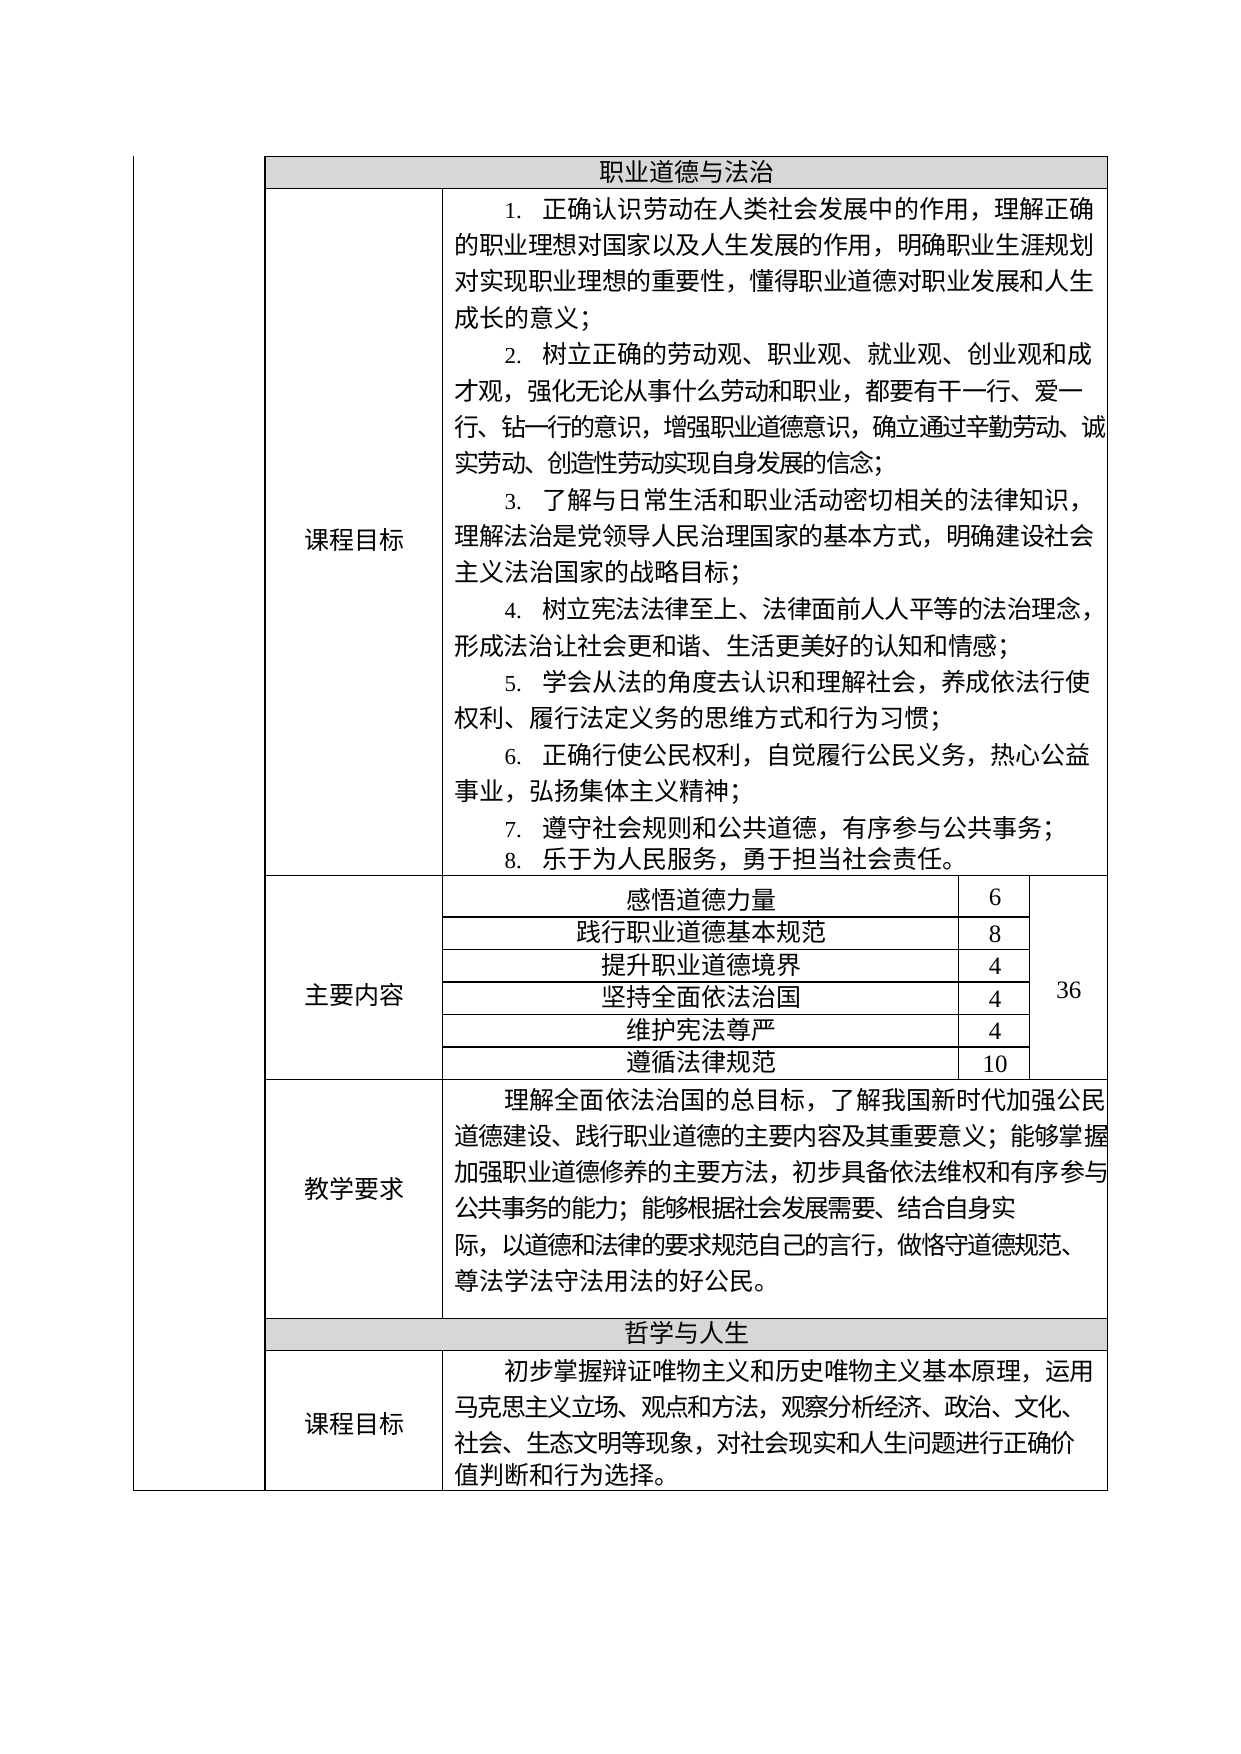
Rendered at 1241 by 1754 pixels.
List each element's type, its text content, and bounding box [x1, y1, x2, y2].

table_cell 主要内容 [266, 876, 442, 1079]
table_cell 哲学与人生 [266, 1319, 1107, 1350]
table_cell 维护宪法尊严 [443, 1015, 958, 1046]
table_cell 提升职业道德境界 [443, 950, 958, 981]
table_cell 4 [959, 983, 1029, 1014]
table_cell 遵循法律规范 [443, 1048, 958, 1079]
table_cell 4 [959, 1015, 1029, 1046]
table_cell 正确认识劳动在人类社会发展中的作用，理解正确的职业理想对国家以及人生发展的作用，明确职业生涯规划对实现职业理想的重要性，懂得职业道德对职业发展和人生成长的意义； 树立正确的劳动观、职业观、就业观、创业观和成才观，强化无论从事什么劳动和职业，都要有干一行、爱一行、钻一行的意识，增强职业道德意识，确立通过辛勤劳动、诚实劳动、创造性劳动实现自身发展的信念； 了解与日常生活和职业活动密切相关的法律知识， 理解法治是党领导人民治理国家的基本方式，明确建设社会主义法治国家的战略目标； 树立宪法法律至上、法律面前人人平等的法治理念，形成法治让社会更和谐、生活更美好的认知和情感； 学会从法的角度去认识和理解社会，养成依法行使权利、履行法定义务的思维方式和行为习惯； 正确行使公民权利，自觉履行公民义务，热心公益事业，弘扬集体主义精神； 遵守社会规则和公共道德，有序参与公共事务； 乐于为人民服务，勇于担当社会责任。 [443, 189, 1107, 875]
table_header [134, 156, 264, 1490]
table_cell 课程目标 [266, 1351, 442, 1490]
table_cell 感悟道德力量 [443, 876, 958, 916]
table_cell 8 [959, 918, 1029, 949]
table_header 职业道德与法治 [266, 157, 1107, 188]
table_cell 4 [959, 950, 1029, 981]
table_cell 践行职业道德基本规范 [443, 918, 958, 949]
table_cell 教学要求 [266, 1080, 442, 1317]
table_cell 6 [959, 876, 1029, 916]
table_cell 理解全面依法治国的总目标，了解我国新时代加强公民道德建设、践行职业道德的主要内容及其重要意义；能够掌握加强职业道德修养的主要方法，初步具备依法维权和有序参与公共事务的能力；能够根据社会发展需要、结合自身实 际，以道德和法律的要求规范自己的言行，做恪守道德规范、尊法学法守法用法的好公民。 [443, 1080, 1107, 1317]
table_cell 36 [1030, 876, 1107, 1079]
table_cell 10 [959, 1048, 1029, 1079]
table_cell 课程目标 [266, 189, 442, 875]
table_cell 坚持全面依法治国 [443, 983, 958, 1014]
table_cell 初步掌握辩证唯物主义和历史唯物主义基本原理，运用马克思主义立场、观点和方法，观察分析经济、政治、文化、社会、生态文明等现象，对社会现实和人生问题进行正确价 值判断和行为选择。 [443, 1351, 1107, 1490]
